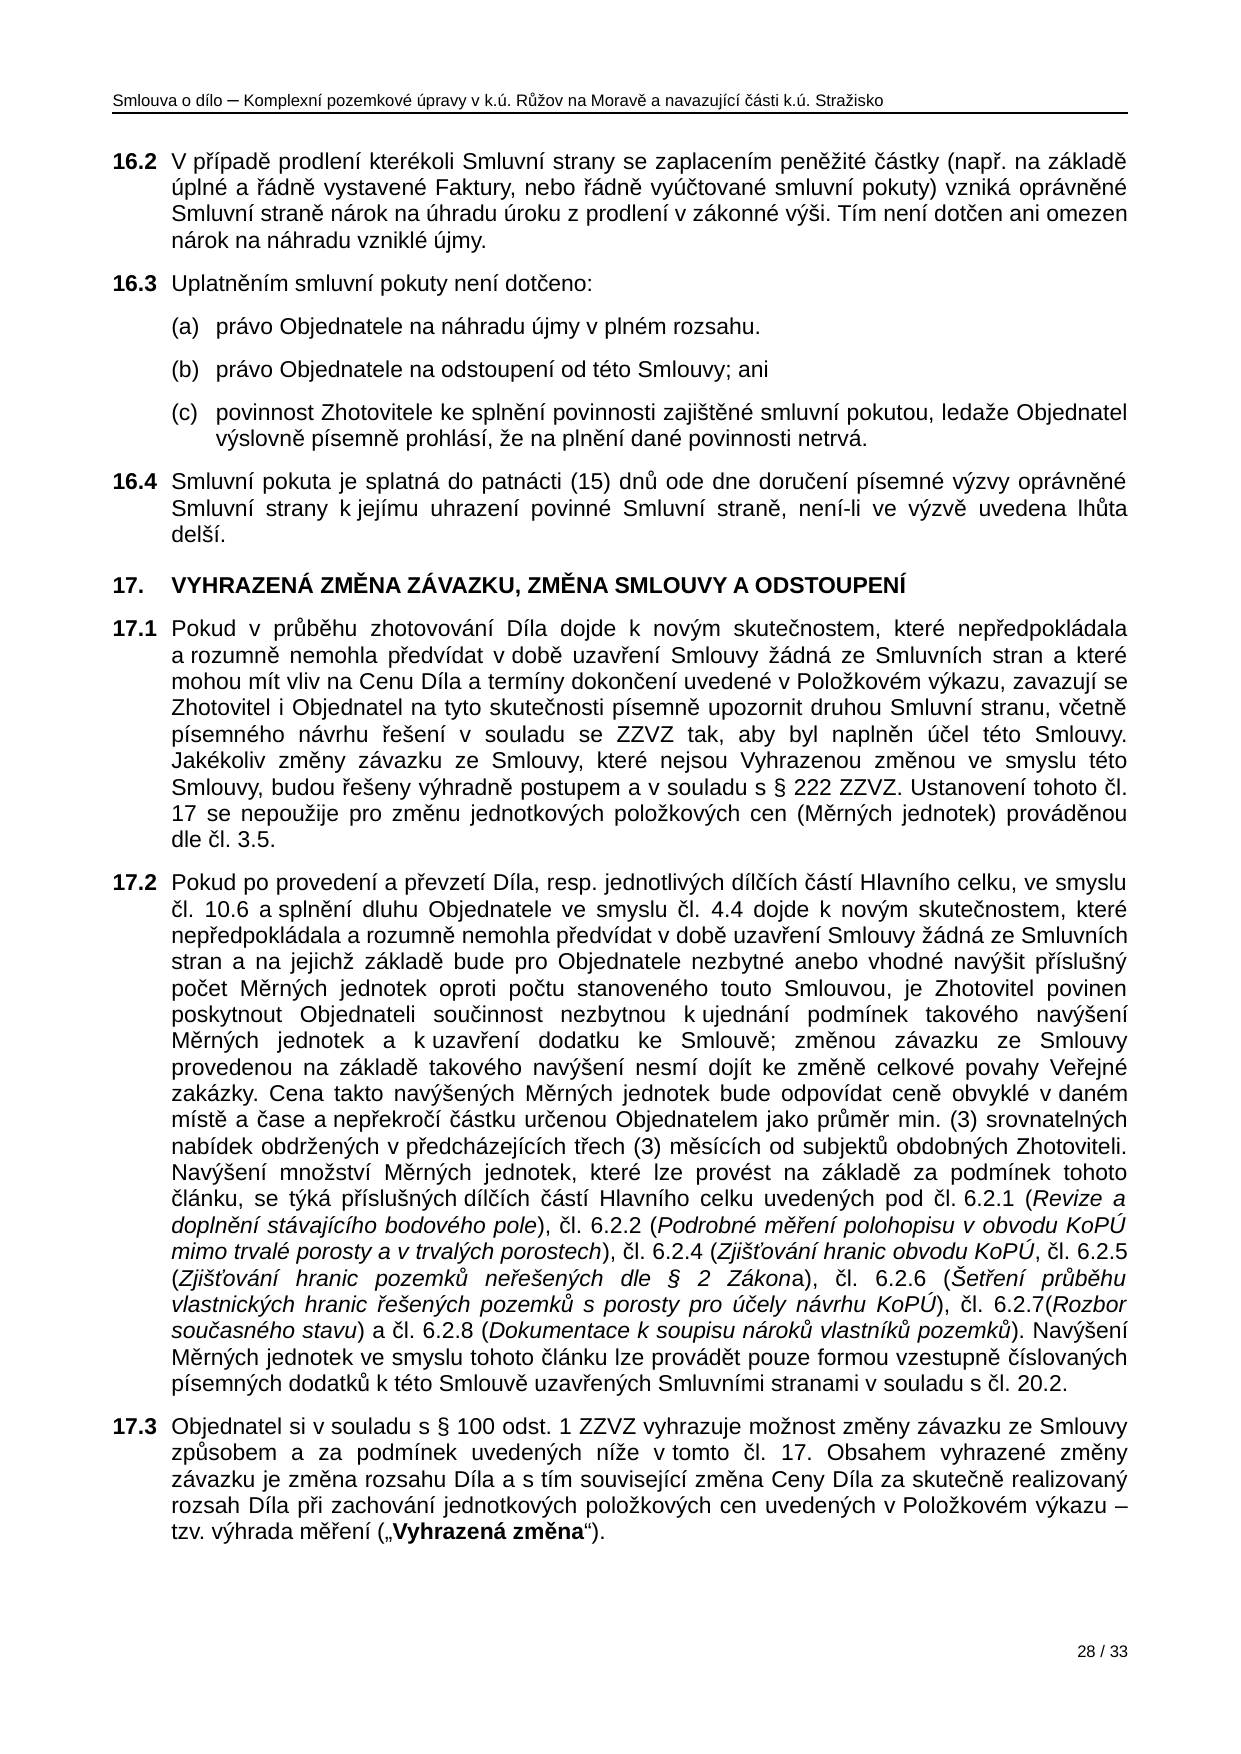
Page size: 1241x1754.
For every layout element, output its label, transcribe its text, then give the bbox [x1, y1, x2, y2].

list povinnost Zhotovitele ke splnění povinnosti zajištěné smluvní pokutou, ledaže Objednatel výslovně písemně prohlásí, že na plnění dané povinnosti netrvá. [171, 399, 1128, 452]
text Objednatel si v souladu s § 100 odst. 1 ZZVZ vyhrazuje možnost změny závazku ze Smlouvy způsobem a za podmínek uvedených níže v tomto čl. 17. Obsahem vyhrazené změny závazku je změna rozsahu Díla a s tím související změna Ceny Díla za skutečně realizovaný rozsah Díla při zachování jednotkových položkových cen uvedených v Položkovém výkazu – tzv. výhrada měření („Vyhrazená změna“). [112, 1413, 1128, 1545]
text V případě prodlení kterékoli Smluvní strany se zaplacením peněžité částky (např. na základě úplné a řádně vystavené Faktury, nebo řádně vyúčtované smluvní pokuty) vzniká oprávněné Smluvní straně nárok na úhradu úroku z prodlení v zákonné výši. Tím není dotčen ani omezen nárok na náhradu vzniklé újmy. [112, 148, 1128, 253]
text Vyhrazená změna závazku, změna smlouvy a odstoupení [112, 572, 1128, 599]
list právo Objednatele na náhradu újmy v plném rozsahu. [171, 313, 1128, 339]
text Smluvní pokuta je splatná do patnácti (15) dnů ode dne doručení písemné výzvy oprávněné Smluvní strany k jejímu uhrazení povinné Smluvní straně, není-li ve výzvě uvedena lhůta delší. [112, 468, 1128, 547]
text Pokud v průběhu zhotovování Díla dojde k novým skutečnostem, které nepředpokládala a rozumně nemohla předvídat v době uzavření Smlouvy žádná ze Smluvních stran a které mohou mít vliv na Cenu Díla a termíny dokončení uvedené v Položkovém výkazu, zavazují se Zhotovitel i Objednatel na tyto skutečnosti písemně upozornit druhou Smluvní stranu, včetně písemného návrhu řešení v souladu se ZZVZ tak, aby byl naplněn účel této Smlouvy. Jakékoliv změny závazku ze Smlouvy, které nejsou Vyhrazenou změnou ve smyslu této Smlouvy, budou řešeny výhradně postupem a v souladu s § 222 ZZVZ. Ustanovení tohoto čl. 17 se nepoužije pro změnu jednotkových položkových cen (Měrných jednotek) prováděnou dle čl. 3.6. [112, 615, 1128, 852]
list právo Objednatele na odstoupení od této Smlouvy; ani [171, 356, 1128, 382]
text Uplatněním smluvní pokuty není dotčeno: [112, 270, 1128, 296]
text Pokud po provedení a převzetí Díla, resp. jednotlivých dílčích částí Hlavního celku, ve smyslu čl. 10.6 a splnění dluhu Objednatele ve smyslu čl. 4.4 dojde k novým skutečnostem, které nepředpokládala a rozumně nemohla předvídat v době uzavření Smlouvy žádná ze Smluvních stran a na jejichž základě bude pro Objednatele nezbytné anebo vhodné navýšit příslušný počet Měrných jednotek oproti počtu stanoveného touto Smlouvou, je Zhotovitel povinen poskytnout Objednateli součinnost nezbytnou k ujednání podmínek takového navýšení Měrných jednotek a k uzavření dodatku ke Smlouvě; změnou závazku ze Smlouvy provedenou na základě takového navýšení nesmí dojít ke změně celkové povahy Veřejné zakázky. Cena takto navýšených Měrných jednotek bude odpovídat ceně obvyklé v daném místě a čase a nepřekročí částku určenou Objednatelem jako průměr min. (3) srovnatelných nabídek obdržených v předcházejících třech (3) měsících od subjektů obdobných Zhotoviteli. Navýšení množství Měrných jednotek, které lze provést na základě za podmínek tohoto článku, se týká příslušných dílčích částí Hlavního celku uvedených pod čl. 6.2.1 (Revize a doplnění stávajícího bodového pole), čl. 6.2.2 (Podrobné měření polohopisu v obvodu KoPÚ mimo trvalé porosty a v trvalých porostech), čl. 6.2.4 (Zjišťování hranic obvodu KoPÚ, čl. 6.2.5 (Zjišťování hranic pozemků neřešených dle § 2 Zákona), čl. 6.2.6 (Šetření průběhu vlastnických hranic řešených pozemků s porosty pro účely návrhu KoPÚ), čl. 6.2.7(Rozbor současného stavu) a čl. 6.2.8 (Dokumentace k soupisu nároků vlastníků pozemků). Navýšení Měrných jednotek ve smyslu tohoto článku lze provádět pouze formou vzestupně číslovaných písemných dodatků k této Smlouvě uzavřených Smluvními stranami v souladu s čl. 20.2. [112, 869, 1128, 1396]
